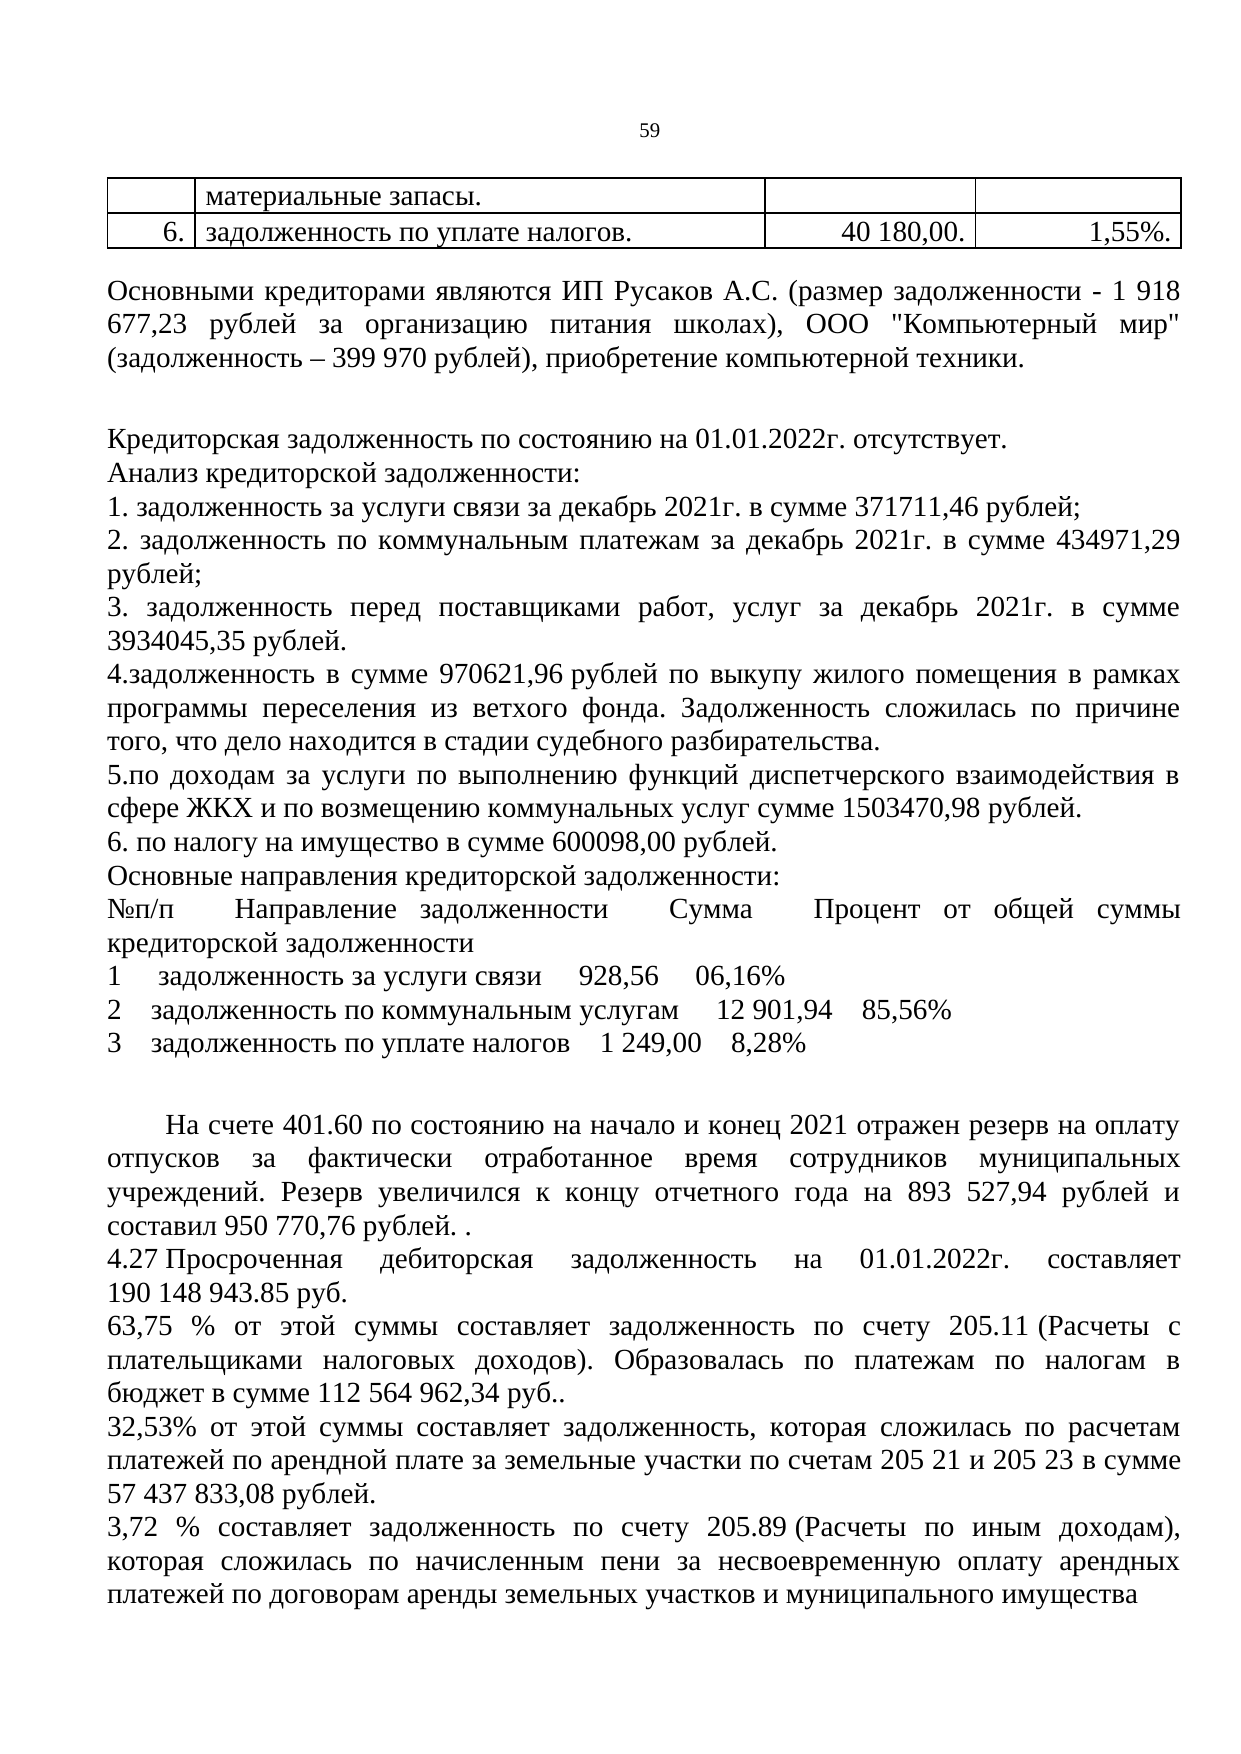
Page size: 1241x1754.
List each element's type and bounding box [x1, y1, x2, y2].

table_cell [196, 214, 764, 247]
table_cell [107, 1241, 1181, 1610]
table_cell [766, 214, 975, 247]
table_cell [976, 179, 1180, 212]
table_cell [196, 179, 764, 212]
table_cell [766, 179, 975, 212]
table_cell [976, 214, 1180, 247]
table_cell [108, 179, 194, 212]
table_cell [107, 249, 1181, 1241]
table_cell [108, 214, 194, 247]
